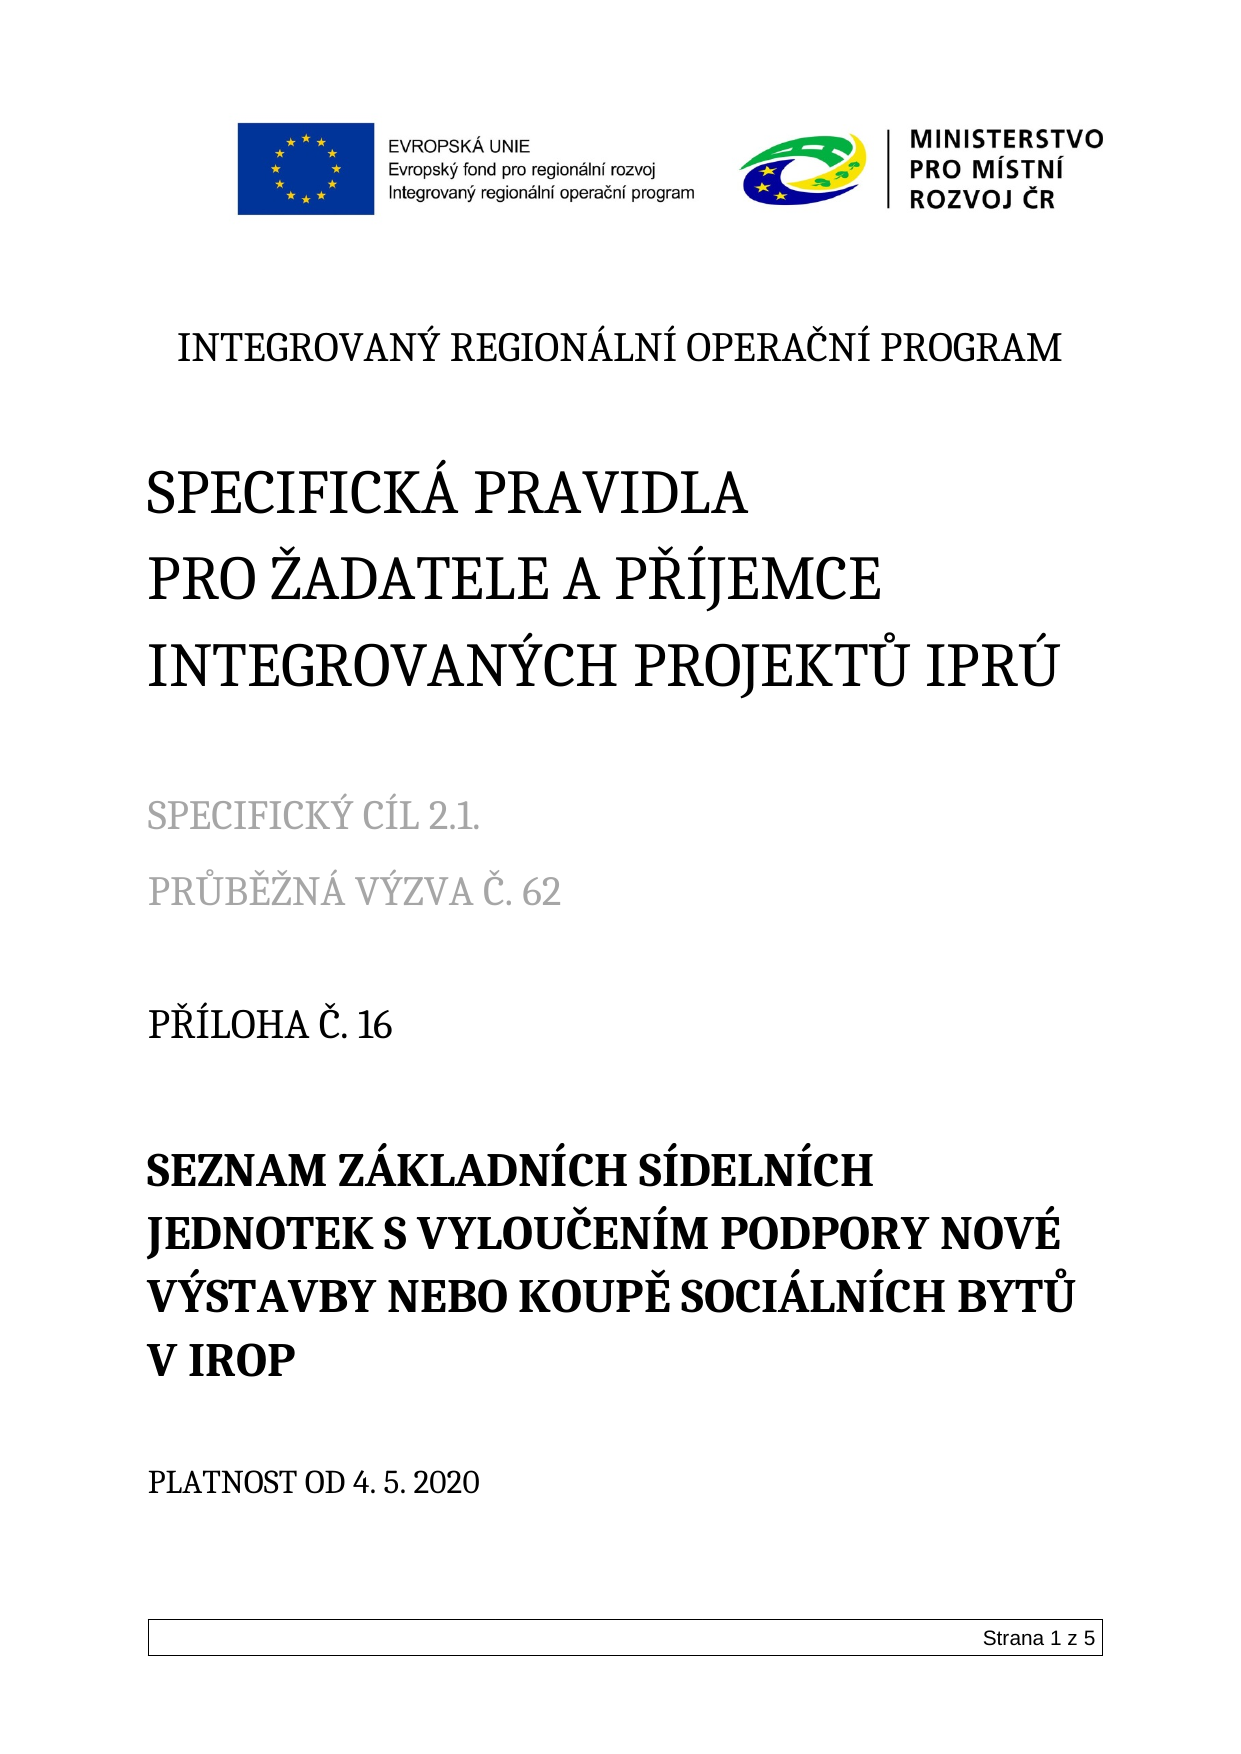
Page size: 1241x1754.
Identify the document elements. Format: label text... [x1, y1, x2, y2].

text PRO ŽADATELE A PŘÍJEMCE integrovaných projektů IPRú [148, 543, 1093, 702]
text PŘÍLOHA Č. 16 [148, 1001, 1093, 1049]
text SPECIFICKÁ PRAVIDLA [148, 457, 1093, 529]
text SPECIFICKÝ CÍL 2.1. [148, 792, 1093, 840]
text Seznam základních sídelních jednotek s vyloučením podpory nové výstavby nebo koupě sociálních bytů v IROP [148, 1143, 1093, 1388]
picture [207, 92, 1133, 245]
text INTEGROVANÝ REGIONÁLNÍ OPERAČNÍ PROGRAM [148, 324, 1093, 372]
text pLATNOST OD 4. 5. 2020 [148, 1463, 1093, 1501]
text průběžná výzva č. 62 [148, 868, 1093, 916]
